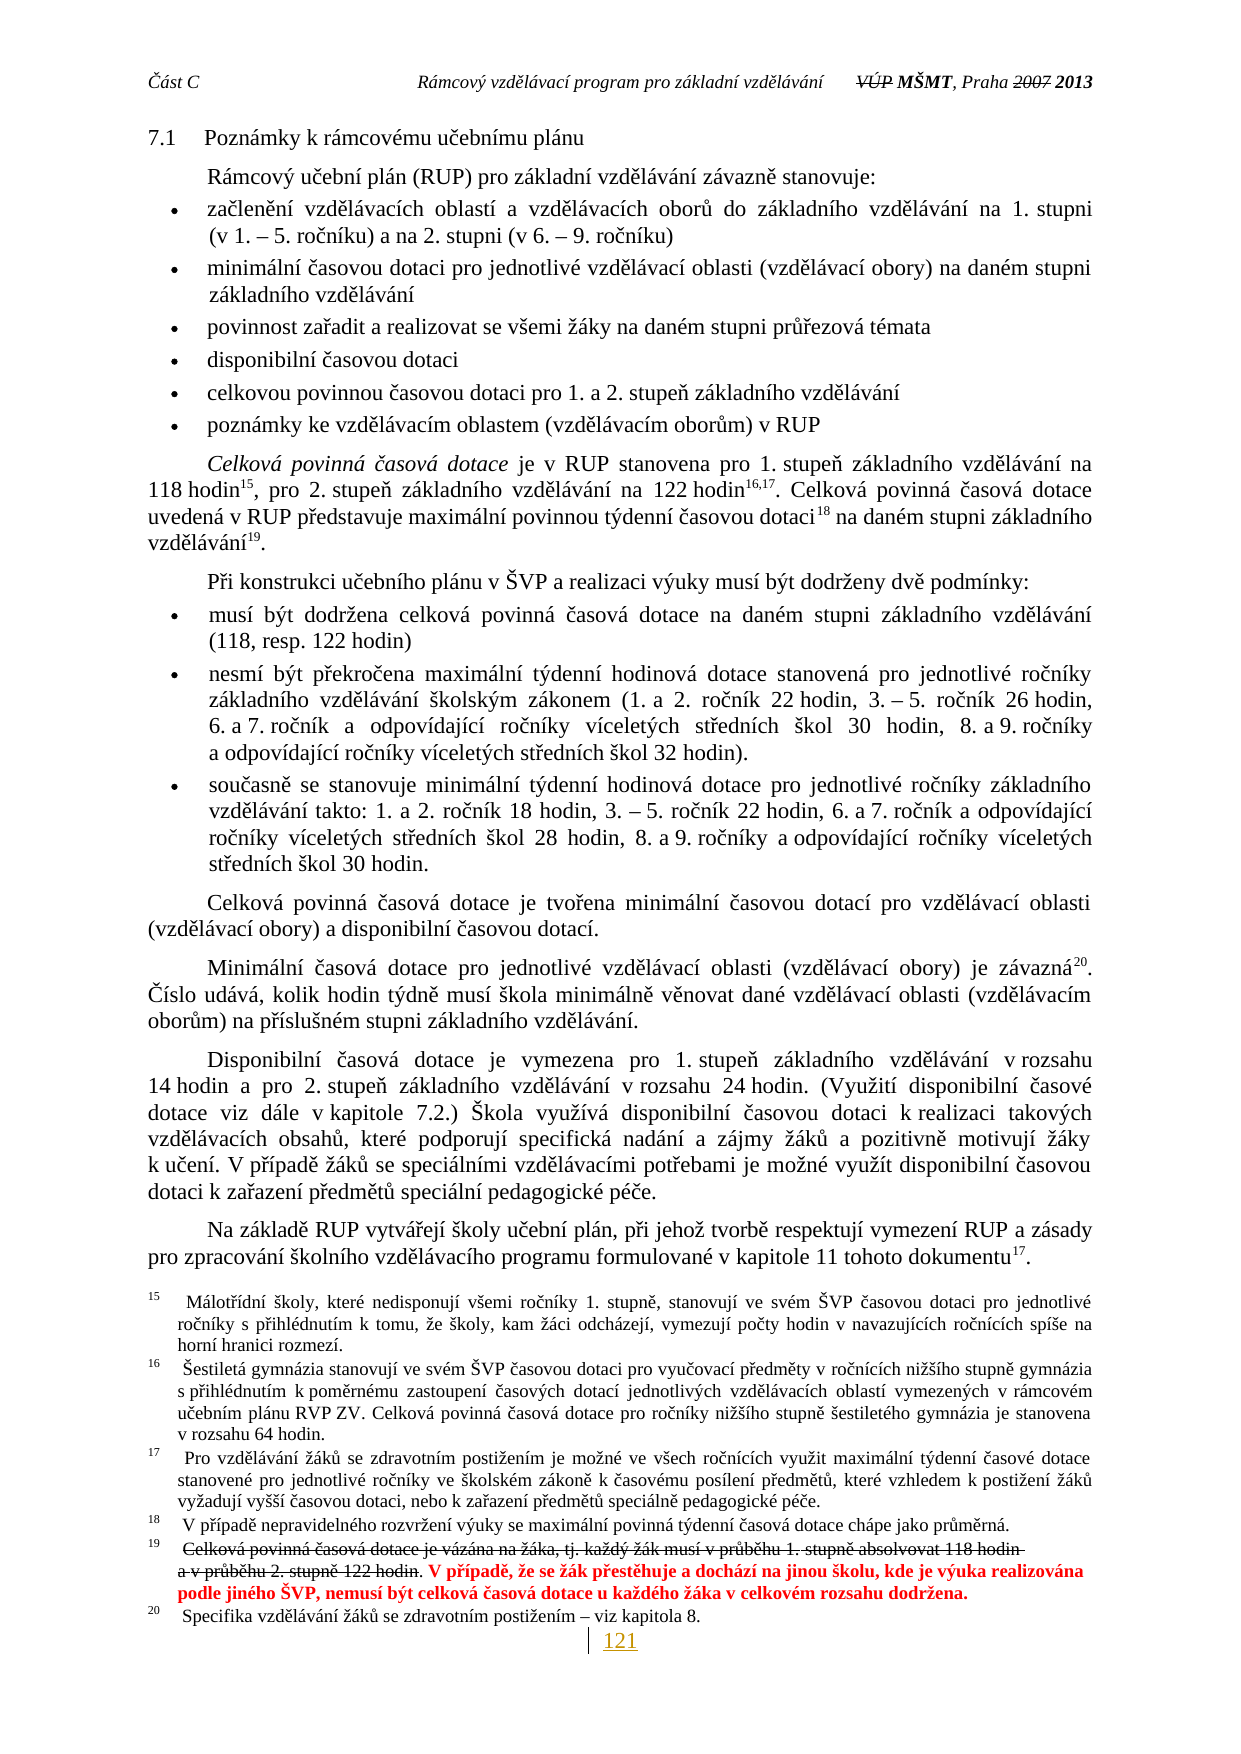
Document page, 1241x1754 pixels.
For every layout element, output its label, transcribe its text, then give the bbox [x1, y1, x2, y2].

text Celková povinná časová dotace je v RUP stanovena pro 1. stupeň základního vzdělávání na 118 hodin, pro 2. stupeň základního vzdělávání na 122 hodin,. Celková povinná časová dotace uvedená v RUP představuje maximální povinnou týdenní časovou dotaci na daném stupni základního vzdělávání. [148, 450, 1092, 556]
text 7.1 Poznámky k rámcovému učebnímu plánu [148, 124, 1092, 150]
list minimální časovou dotaci pro jednotlivé vzdělávací oblasti (vzdělávací obory) na daném stupni základního vzdělávání [171, 254, 1092, 307]
list povinnost zařadit a realizovat se všemi žáky na daném stupni průřezová témata [171, 313, 1092, 340]
list poznámky ke vzdělávacím oblastem (vzdělávacím oborům) v RUP [171, 411, 1092, 438]
text Celková povinná časová dotace je tvořena minimální časovou dotací pro vzdělávací oblasti (vzdělávací obory) a disponibilní časovou dotací. [148, 889, 1092, 942]
list disponibilní časovou dotaci [171, 346, 1092, 372]
list musí být dodržena celková povinná časová dotace na daném stupni základního vzdělávání (118, resp. 122 hodin) [171, 601, 1092, 653]
list nesmí být překročena maximální týdenní hodinová dotace stanovená pro jednotlivé ročníky základního vzdělávání školským zákonem (1. a 2. ročník 22 hodin, 3. – 5. ročník 26 hodin, 6. a 7. ročník a odpovídající ročníky víceletých středních škol 30 hodin, 8. a 9. ročníky a odpovídající ročníky víceletých středních škol 32 hodin). [171, 659, 1092, 765]
list celkovou povinnou časovou dotaci pro 1. a 2. stupeň základního vzdělávání [171, 379, 1092, 405]
list začlenění vzdělávacích oblastí a vzdělávacích oborů do základního vzdělávání na 1. stupni (v 1. – 5. ročníku) a na 2. stupni (v 6. – 9. ročníku) [171, 196, 1092, 248]
text Při konstrukci učebního plánu v ŠVP a realizaci výuky musí být dodrženy dvě podmínky: [148, 568, 1092, 594]
list současně se stanovuje minimální týdenní hodinová dotace pro jednotlivé ročníky základního vzdělávání takto: 1. a 2. ročník 18 hodin, 3. – 5. ročník 22 hodin, 6. a 7. ročník a odpovídající ročníky víceletých středních škol 28 hodin, 8. a 9. ročníky a odpovídající ročníky víceletých středních škol 30 hodin. [171, 771, 1092, 877]
text Minimální časová dotace pro jednotlivé vzdělávací oblasti (vzdělávací obory) je závazná. Číslo udává, kolik hodin týdně musí škola minimálně věnovat dané vzdělávací oblasti (vzdělávacím oborům) na příslušném stupni základního vzdělávání. [148, 954, 1092, 1033]
text Rámcový učební plán (RUP) pro základní vzdělávání závazně stanovuje: [148, 163, 1092, 189]
text Na základě RUP vytvářejí školy učební plán, při jehož tvorbě respektují vymezení RUP a zásady pro zpracování školního vzdělávacího programu formulované v kapitole 11 tohoto dokumentu17. [148, 1217, 1092, 1269]
text Disponibilní časová dotace je vymezena pro 1. stupeň základního vzdělávání v rozsahu 14 hodin a pro 2. stupeň základního vzdělávání v rozsahu 24 hodin. (Využití disponibilní časové dotace viz dále v kapitole 7.2.) Škola využívá disponibilní časovou dotaci k realizaci takových vzdělávacích obsahů, které podporují specifická nadání a zájmy žáků a pozitivně motivují žáky k učení. V případě žáků se speciálními vzdělávacími potřebami je možné využít disponibilní časovou dotaci k zařazení předmětů speciální pedagogické péče. [148, 1046, 1092, 1204]
